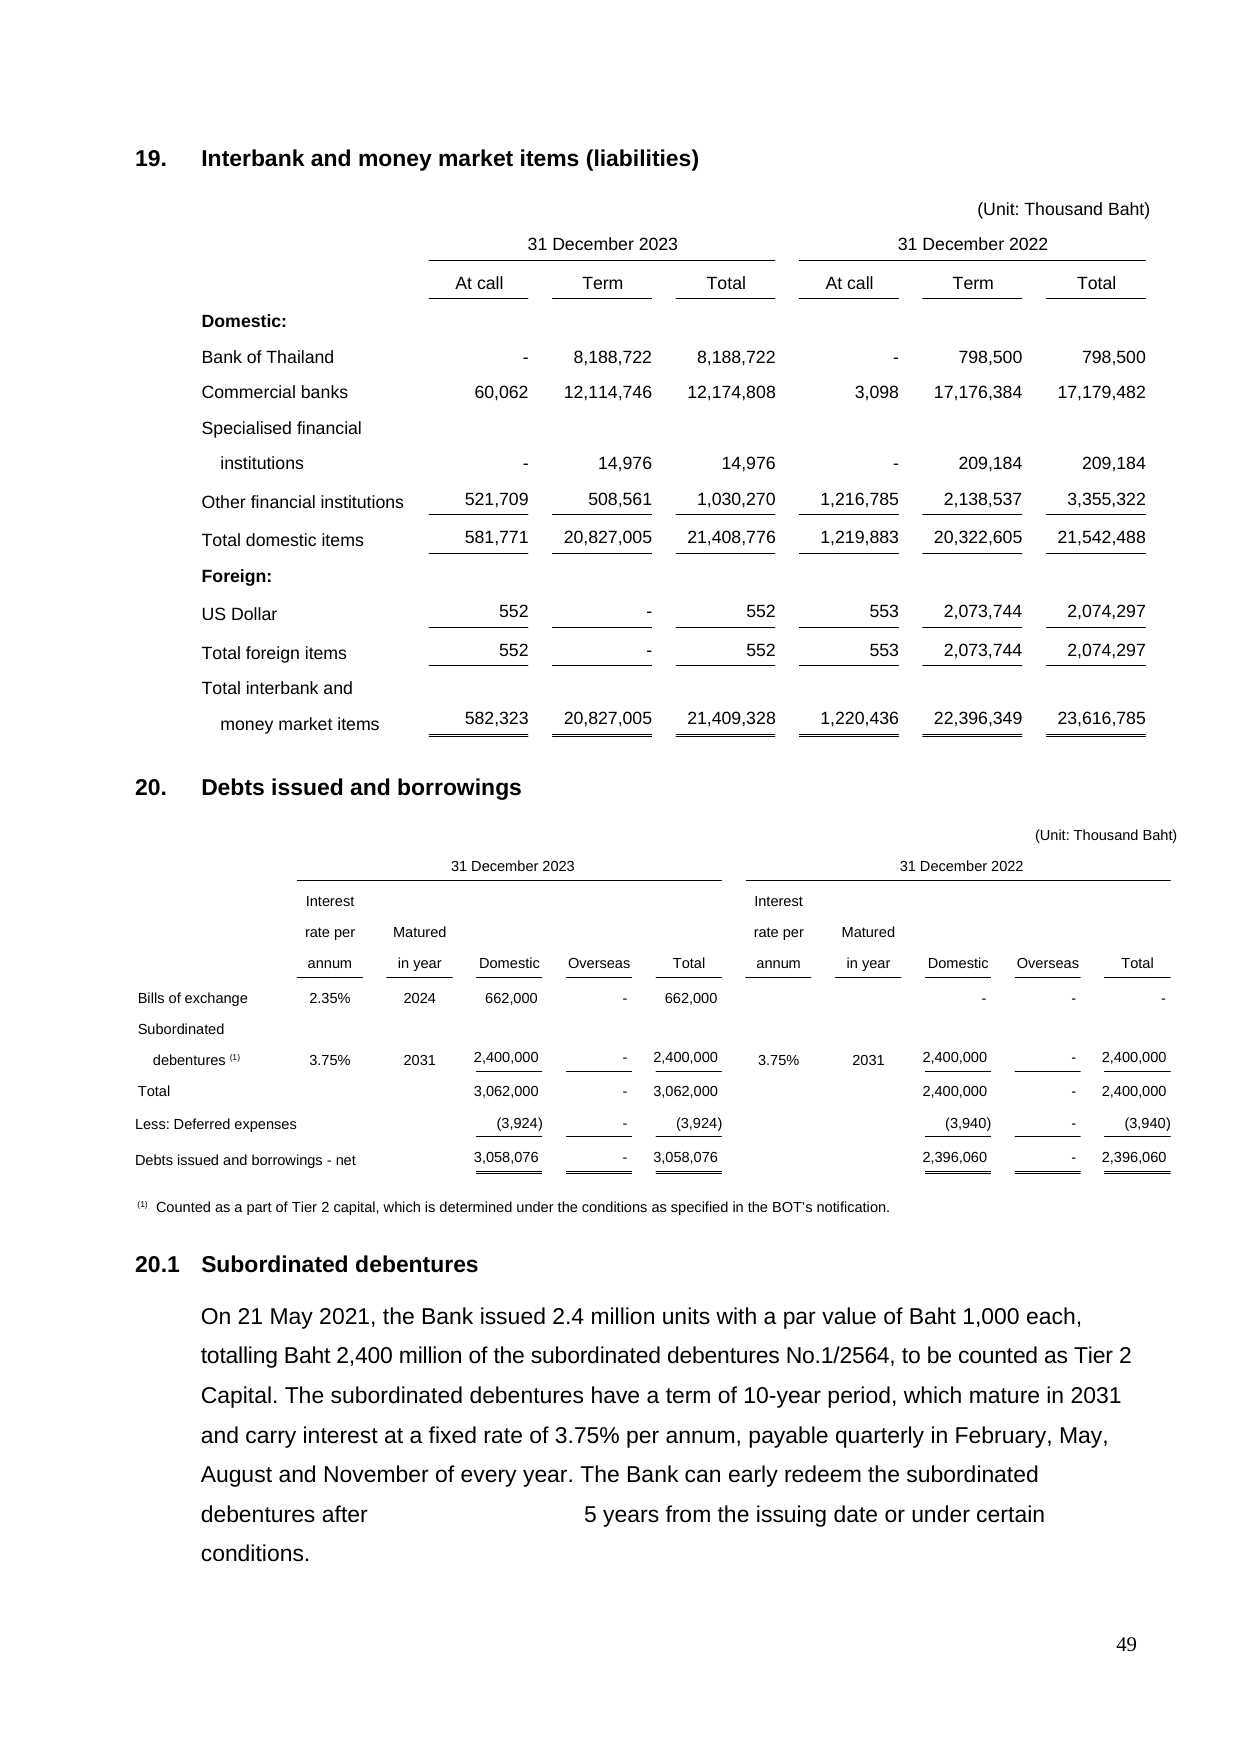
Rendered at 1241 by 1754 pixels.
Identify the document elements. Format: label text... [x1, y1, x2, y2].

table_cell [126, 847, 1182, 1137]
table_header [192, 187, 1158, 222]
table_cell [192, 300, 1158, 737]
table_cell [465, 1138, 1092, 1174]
text 20.1 Subordinated debentures [135, 1241, 1137, 1280]
text (1) Counted as a part of Tier 2 capital, which is determined under the conditions as specified in the BOT’s notification. [135, 1199, 1137, 1216]
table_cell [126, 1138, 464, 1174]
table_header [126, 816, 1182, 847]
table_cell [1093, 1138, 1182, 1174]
text On 21 May 2021, the Bank issued 2.4 million units with a par value of Baht 1,000 each, totalling Baht 2,400 million of the subordinated debentures No.1/2564, to be counted as Tier 2 Capital. The subordinated debentures have a term of 10-year period, which mature in 2031 and carry interest at a fixed rate of 3.75% per annum, payable quarterly in February, May, August and November of every year. The Bank can early redeem the subordinated debentures after 5 years from the issuing date or under certain conditions. [201, 1293, 1137, 1570]
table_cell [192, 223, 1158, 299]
subtitle Debts issued and borrowings [135, 763, 1137, 803]
subtitle Interbank and money market items (liabilities) [135, 135, 1137, 174]
